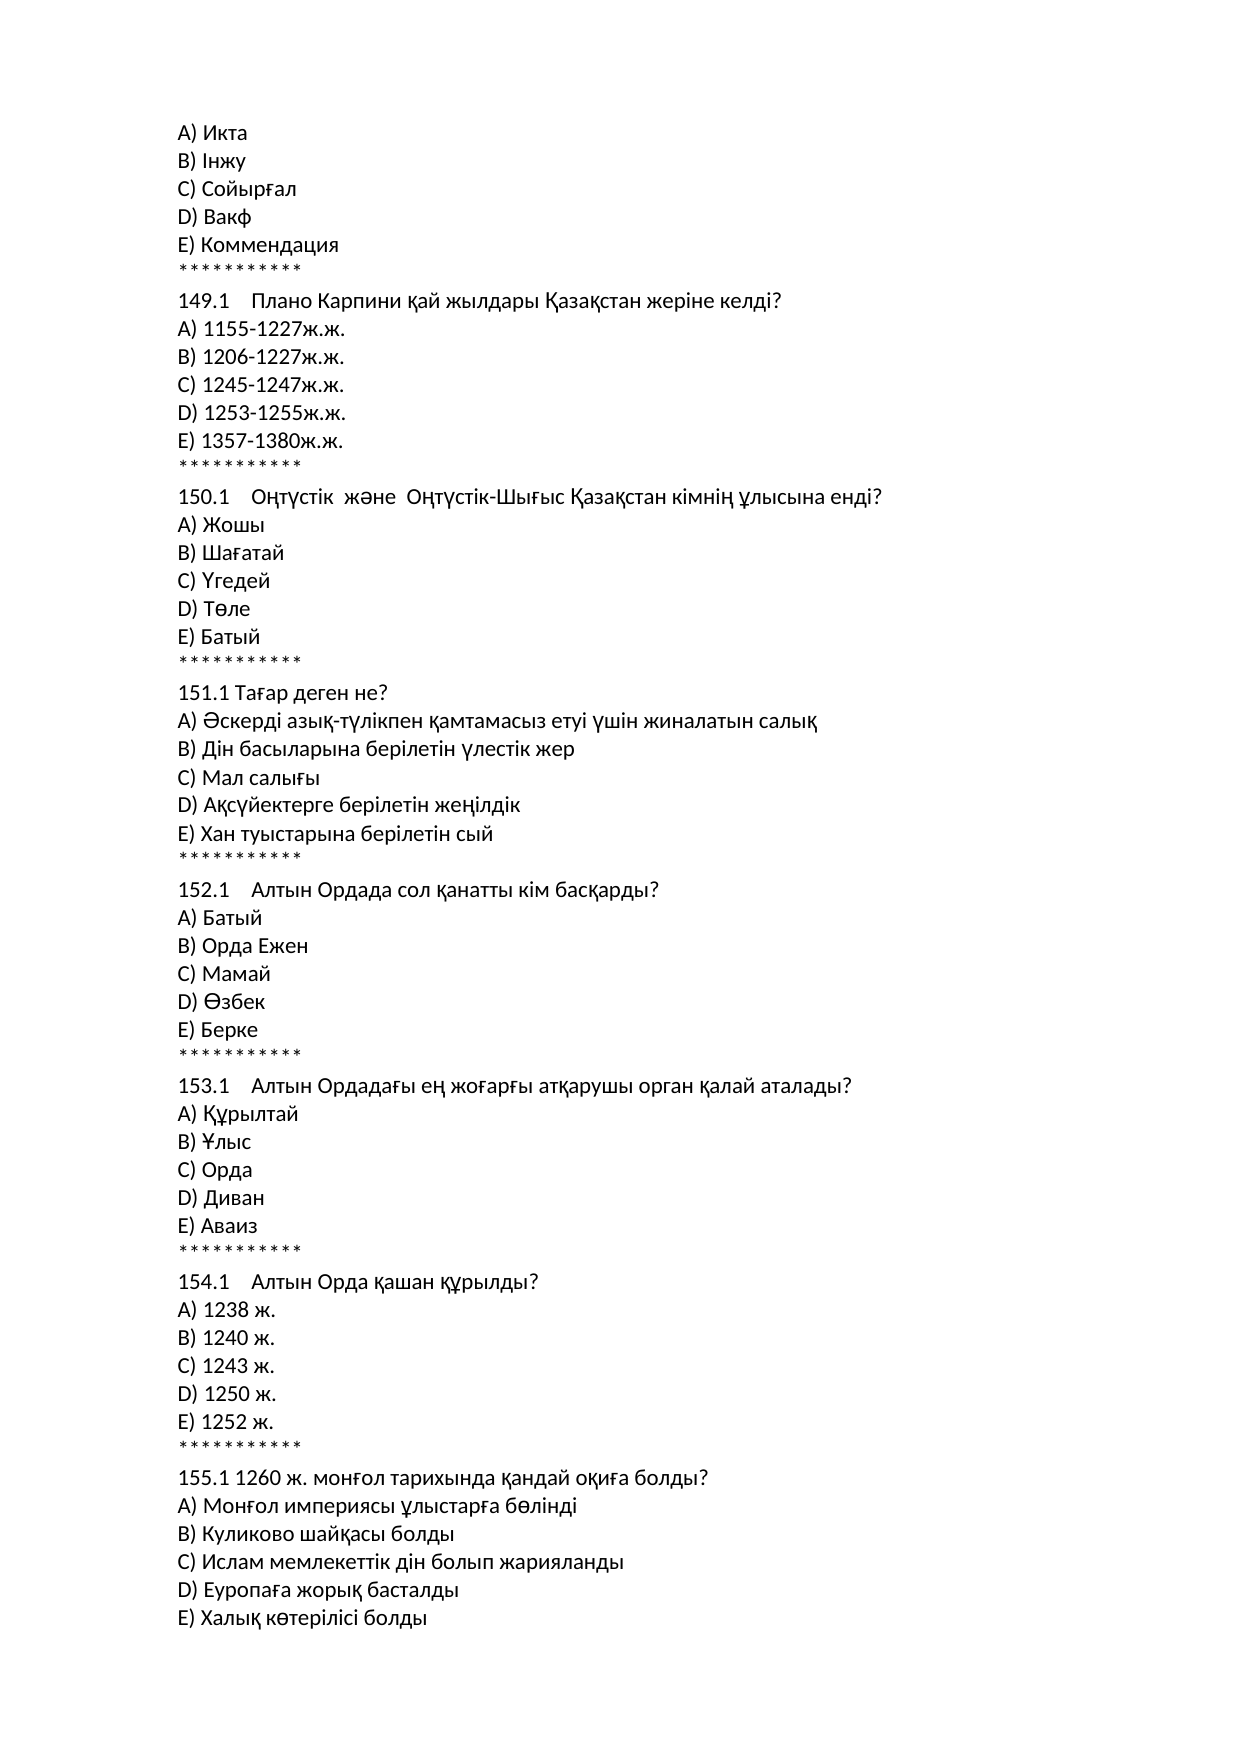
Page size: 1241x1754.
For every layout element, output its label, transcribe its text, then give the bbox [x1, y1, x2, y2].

text D) 1253-1255ж.ж. [177, 398, 1152, 426]
text 155.1 1260 ж. монғол тарихында қандай оқиға болды? [177, 1463, 1152, 1491]
text В) Орда Ежен [177, 931, 1152, 959]
text Е) 1357-1380ж.ж. [177, 426, 1152, 454]
text С) Сойырғал [177, 174, 1152, 202]
text Е) Аваиз [177, 1211, 1152, 1239]
text 152.1 Алтын Ордада сол қанатты кім басқарды? [177, 875, 1152, 903]
text В) Шағатай [177, 538, 1152, 566]
text А) Құрылтай [177, 1099, 1152, 1127]
text А) Жошы [177, 510, 1152, 538]
text Е) Коммендация [177, 230, 1152, 258]
text D) Ақсүйектерге берілетін жеңілдік [177, 791, 1152, 819]
text *********** [177, 1239, 1152, 1267]
text Е) 1252 ж. [177, 1407, 1152, 1435]
text 153.1 Алтын Ордадағы ең жоғарғы атқарушы орган қалай аталады? [177, 1071, 1152, 1099]
text В) Дін басыларына берілетін үлестік жер [177, 734, 1152, 763]
text D) Төле [177, 594, 1152, 622]
text С) 1243 ж. [177, 1351, 1152, 1379]
text В) Куликово шайқасы болды [177, 1519, 1152, 1547]
text D) Еуропаға жорық басталды [177, 1575, 1152, 1603]
text С) Үгедей [177, 566, 1152, 594]
text *********** [177, 1435, 1152, 1463]
text *********** [177, 847, 1152, 875]
text Е) Батый [177, 622, 1152, 651]
text 150.1 Оңтүстік және Оңтүстік-Шығыс Қазақстан кімнің ұлысына енді? [177, 482, 1152, 510]
text С) 1245-1247ж.ж. [177, 370, 1152, 398]
text В) Ұлыс [177, 1127, 1152, 1155]
text *********** [177, 651, 1152, 678]
text D) 1250 ж. [177, 1379, 1152, 1407]
text *********** [177, 454, 1152, 482]
text Е) Берке [177, 1015, 1152, 1043]
text С) Ислам мемлекеттік дін болып жарияланды [177, 1547, 1152, 1575]
text Е) Хан туыстарына берілетін сый [177, 819, 1152, 847]
text А) Әскерді азық-түлікпен қамтамасыз етуі үшін жиналатын салық [177, 707, 1152, 734]
text А) Икта [177, 118, 1152, 146]
text 149.1 Плано Карпини қай жылдары Қазақстан жеріне келді? [177, 286, 1152, 314]
text А) 1155-1227ж.ж. [177, 314, 1152, 342]
text D) Вакф [177, 202, 1152, 230]
text Е) Халық көтерілісі болды [177, 1603, 1152, 1631]
text А) 1238 ж. [177, 1295, 1152, 1323]
text D) Диван [177, 1183, 1152, 1211]
text С) Мал салығы [177, 763, 1152, 791]
text В) Інжу [177, 146, 1152, 174]
text *********** [177, 1043, 1152, 1071]
text С) Орда [177, 1155, 1152, 1183]
text С) Мамай [177, 959, 1152, 987]
text D) Өзбек [177, 987, 1152, 1015]
text 154.1 Алтын Орда қашан құрылды? [177, 1267, 1152, 1295]
text 151.1 Тағар деген не? [177, 678, 1152, 707]
text А) Батый [177, 903, 1152, 931]
text В) 1206-1227ж.ж. [177, 342, 1152, 370]
text В) 1240 ж. [177, 1323, 1152, 1351]
text *********** [177, 258, 1152, 286]
text А) Монғол империясы ұлыстарға бөлінді [177, 1491, 1152, 1519]
